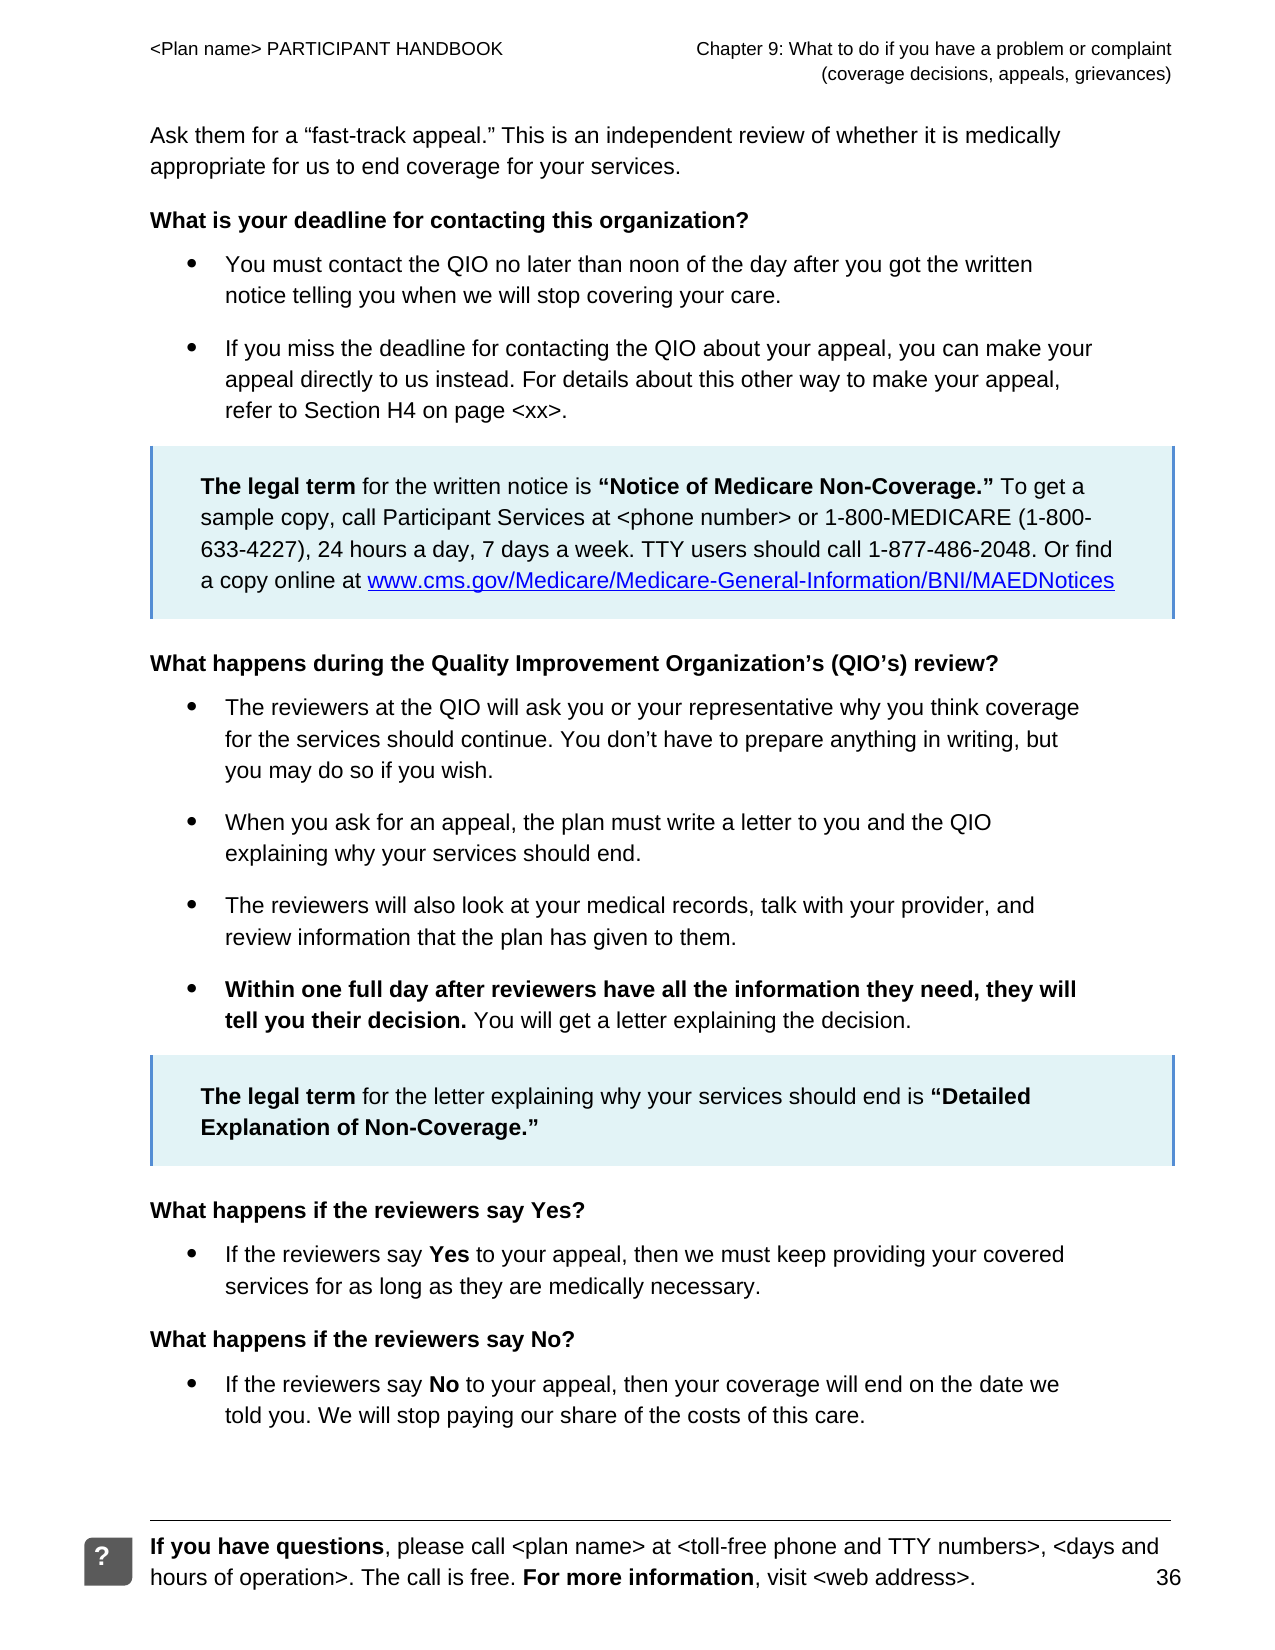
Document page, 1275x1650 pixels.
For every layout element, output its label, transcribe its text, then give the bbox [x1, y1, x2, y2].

list If you miss the deadline for contacting the QIO about your appeal, you can make your appeal directly to us instead. For details about this other way to make your appeal, refer to Section H4 on page <xx>. [187, 331, 1096, 425]
subtitle What is your deadline for contacting this organization? [150, 202, 1096, 235]
list The reviewers will also look at your medical records, talk with your provider, and review information that the plan has given to them. [187, 889, 1096, 951]
list When you ask for an appeal, the plan must write a letter to you and the QIO explaining why your services should end. [187, 805, 1096, 868]
list You must contact the QIO no later than noon of the day after you got the written notice telling you when we will stop covering your care. [187, 248, 1096, 310]
table_header The legal term for the written notice is “Notice of Medicare Non-Coverage.” To get a sample copy, call Participant Services at <phone number> or 1-800-MEDICARE (1-800-633-4227), 24 hours a day, 7 days a week. TTY users should call 1-877-486-2048. Or find a copy online at www.cms.gov/Medicare/Medicare-General-Information/BNI/MAEDNotices [153, 449, 1172, 615]
list If the reviewers say Yes to your appeal, then we must keep providing your covered services for as long as they are medically necessary. [187, 1238, 1096, 1300]
list Within one full day after reviewers have all the information they need, they will tell you their decision. You will get a letter explaining the decision. [187, 972, 1096, 1034]
subtitle What happens if the reviewers say No? [150, 1321, 1096, 1354]
subtitle What happens if the reviewers say Yes? [150, 1192, 1096, 1225]
list If the reviewers say No to your appeal, then your coverage will end on the date we told you. We will stop paying our share of the costs of this care. [187, 1367, 1096, 1429]
subtitle What happens during the Quality Improvement Organization’s (QIO’s) review? [150, 645, 1096, 678]
table_header The legal term for the letter explaining why your services should end is “Detailed Explanation of Non-Coverage.” [153, 1059, 1172, 1163]
list The reviewers at the QIO will ask you or your representative why you think coverage for the services should continue. You don’t have to prepare anything in writing, but you may do so if you wish. [187, 691, 1096, 784]
text Ask them for a “fast-track appeal.” This is an independent review of whether it is medically appropriate for us to end coverage for your services. [150, 118, 1171, 181]
